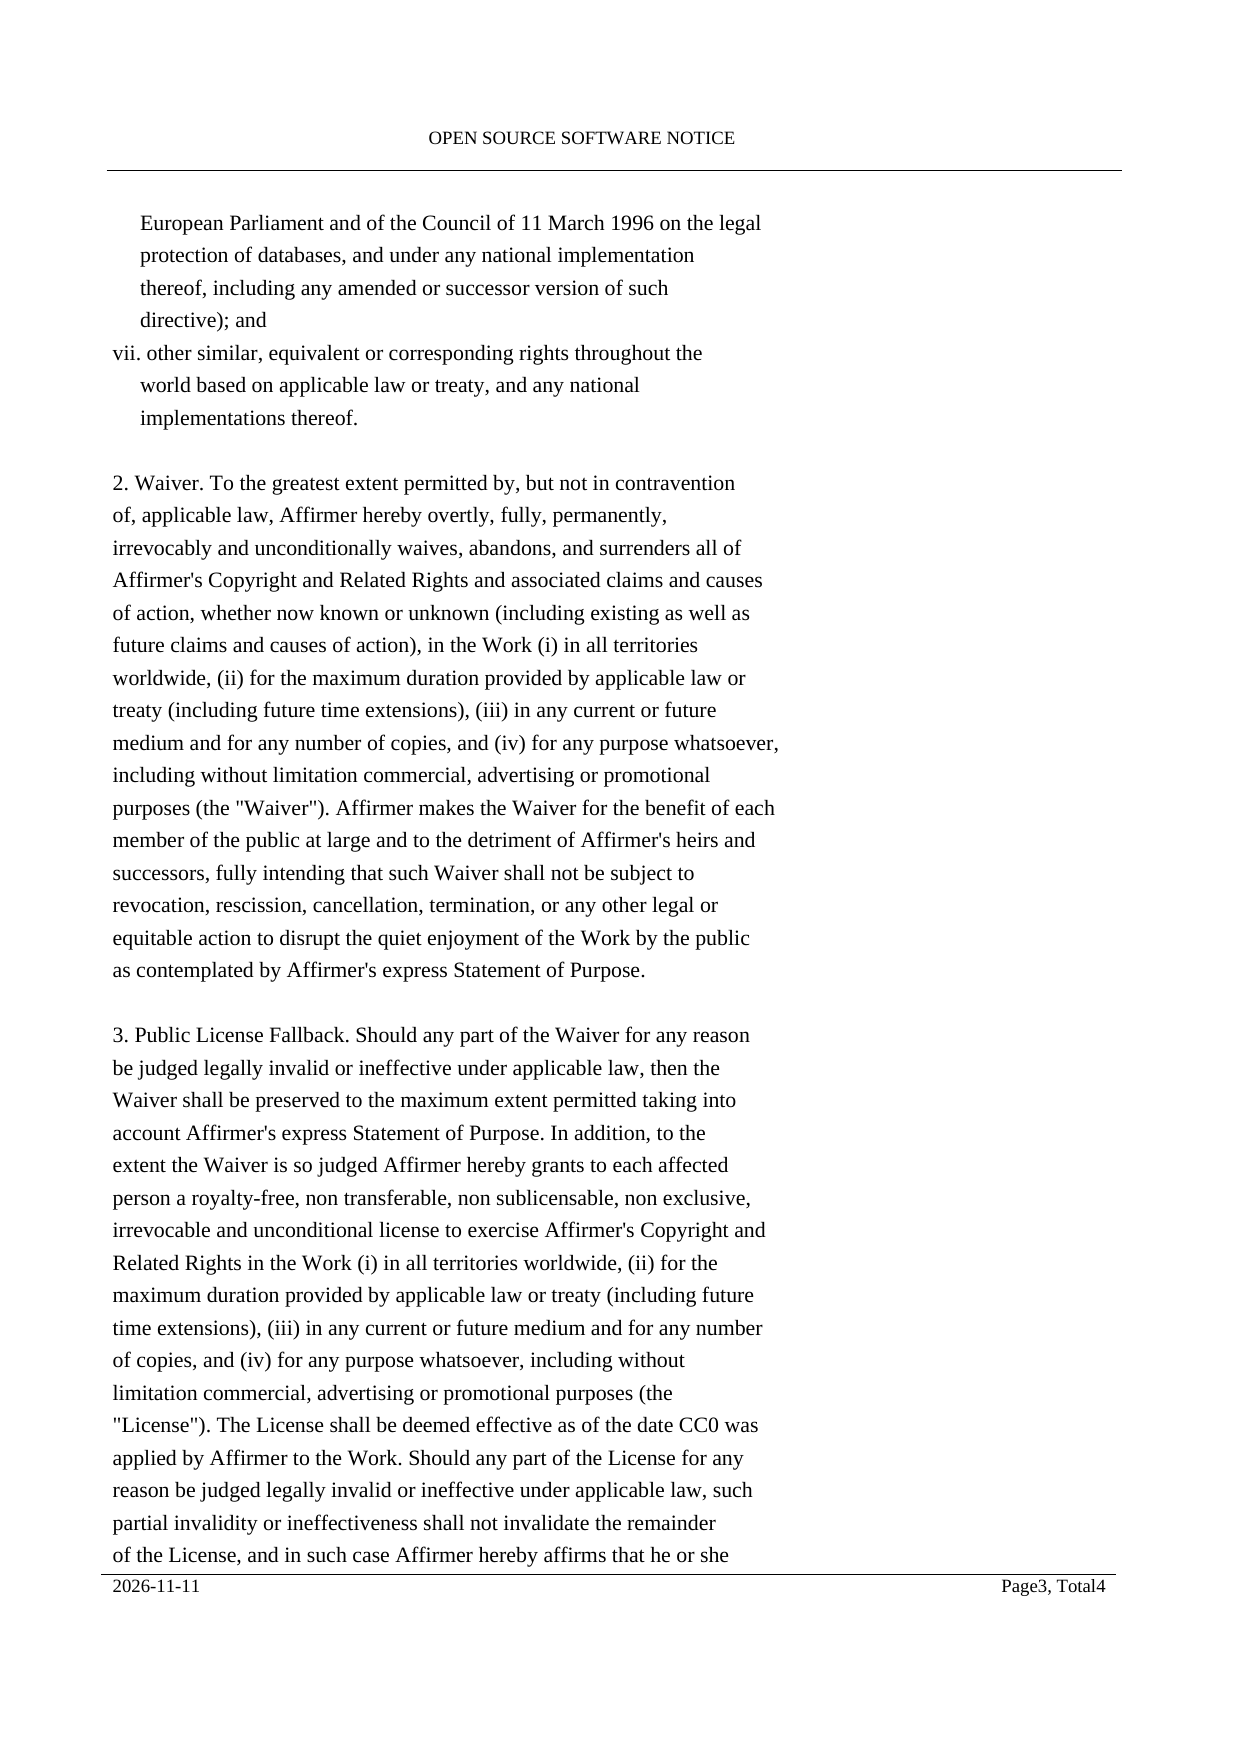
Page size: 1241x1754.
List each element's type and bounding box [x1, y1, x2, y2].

text [112, 206, 1128, 1571]
